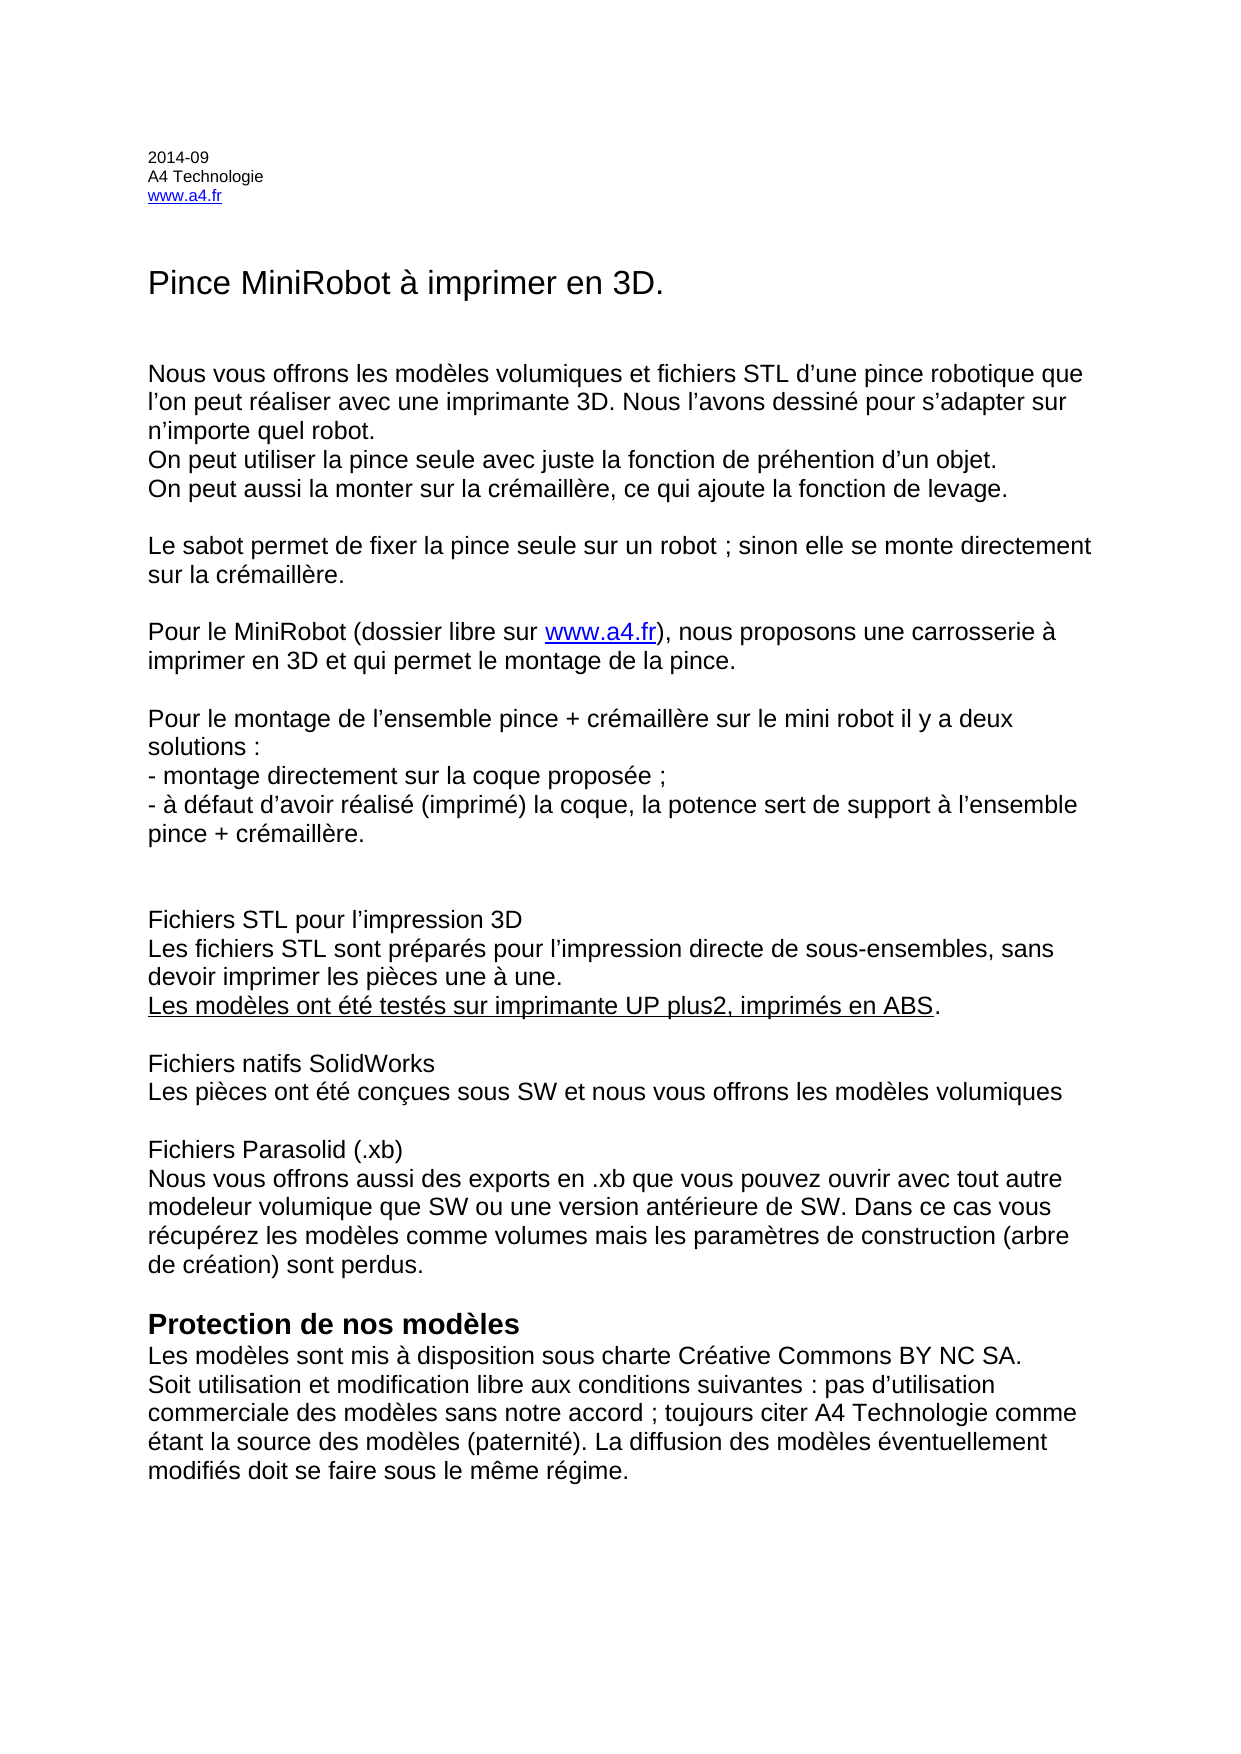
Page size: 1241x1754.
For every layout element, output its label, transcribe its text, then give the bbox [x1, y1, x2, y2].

text 2014-09 [148, 148, 1093, 167]
text Protection de nos modèles [148, 1307, 1093, 1341]
text Les fichiers STL sont préparés pour l’impression directe de sous-ensembles, sans devoir imprimer les pièces une à une. [148, 934, 1093, 991]
text Soit utilisation et modification libre aux conditions suivantes : pas d’utilisation commerciale des modèles sans notre accord ; toujours citer A4 Technologie comme étant la source des modèles (paternité). La diffusion des modèles éventuellement modifiés doit se faire sous le même régime. [148, 1370, 1093, 1485]
text Pour le montage de l’ensemble pince + crémaillère sur le mini robot il y a deux solutions : [148, 704, 1093, 761]
text Les pièces ont été conçues sous SW et nous vous offrons les modèles volumiques [148, 1077, 1093, 1106]
text On peut utiliser la pince seule avec juste la fonction de préhention d’un objet. [148, 445, 1093, 474]
text Pince MiniRobot à imprimer en 3D. [148, 263, 1093, 301]
text Fichiers Parasolid (.xb) [148, 1135, 1093, 1164]
text Nous vous offrons aussi des exports en .xb que vous pouvez ouvrir avec tout autre modeleur volumique que SW ou une version antérieure de SW. Dans ce cas vous récupérez les modèles comme volumes mais les paramètres de construction (arbre de création) sont perdus. [148, 1164, 1093, 1279]
text Les modèles sont mis à disposition sous charte Créative Commons BY NC SA. [148, 1341, 1093, 1370]
text - montage directement sur la coque proposée ; [148, 761, 1093, 790]
text Nous vous offrons les modèles volumiques et fichiers STL d’une pince robotique que l’on peut réaliser avec une imprimante 3D. Nous l’avons dessiné pour s’adapter sur n’importe quel robot. [148, 359, 1093, 445]
text Le sabot permet de fixer la pince seule sur un robot ; sinon elle se monte directement sur la crémaillère. [148, 531, 1093, 589]
text Pour le MiniRobot (dossier libre sur www.a4.fr), nous proposons une carrosserie à imprimer en 3D et qui permet le montage de la pince. [148, 617, 1093, 675]
text Fichiers STL pour l’impression 3D [148, 905, 1093, 934]
text A4 Technologie [148, 167, 1093, 186]
text Fichiers natifs SolidWorks [148, 1049, 1093, 1077]
text Les modèles ont été testés sur imprimante UP plus2, imprimés en ABS. [148, 991, 1093, 1020]
text On peut aussi la monter sur la crémaillère, ce qui ajoute la fonction de levage. [148, 474, 1093, 502]
text - à défaut d’avoir réalisé (imprimé) la coque, la potence sert de support à l’ensemble pince + crémaillère. [148, 790, 1093, 847]
text www.a4.fr [148, 186, 1093, 205]
